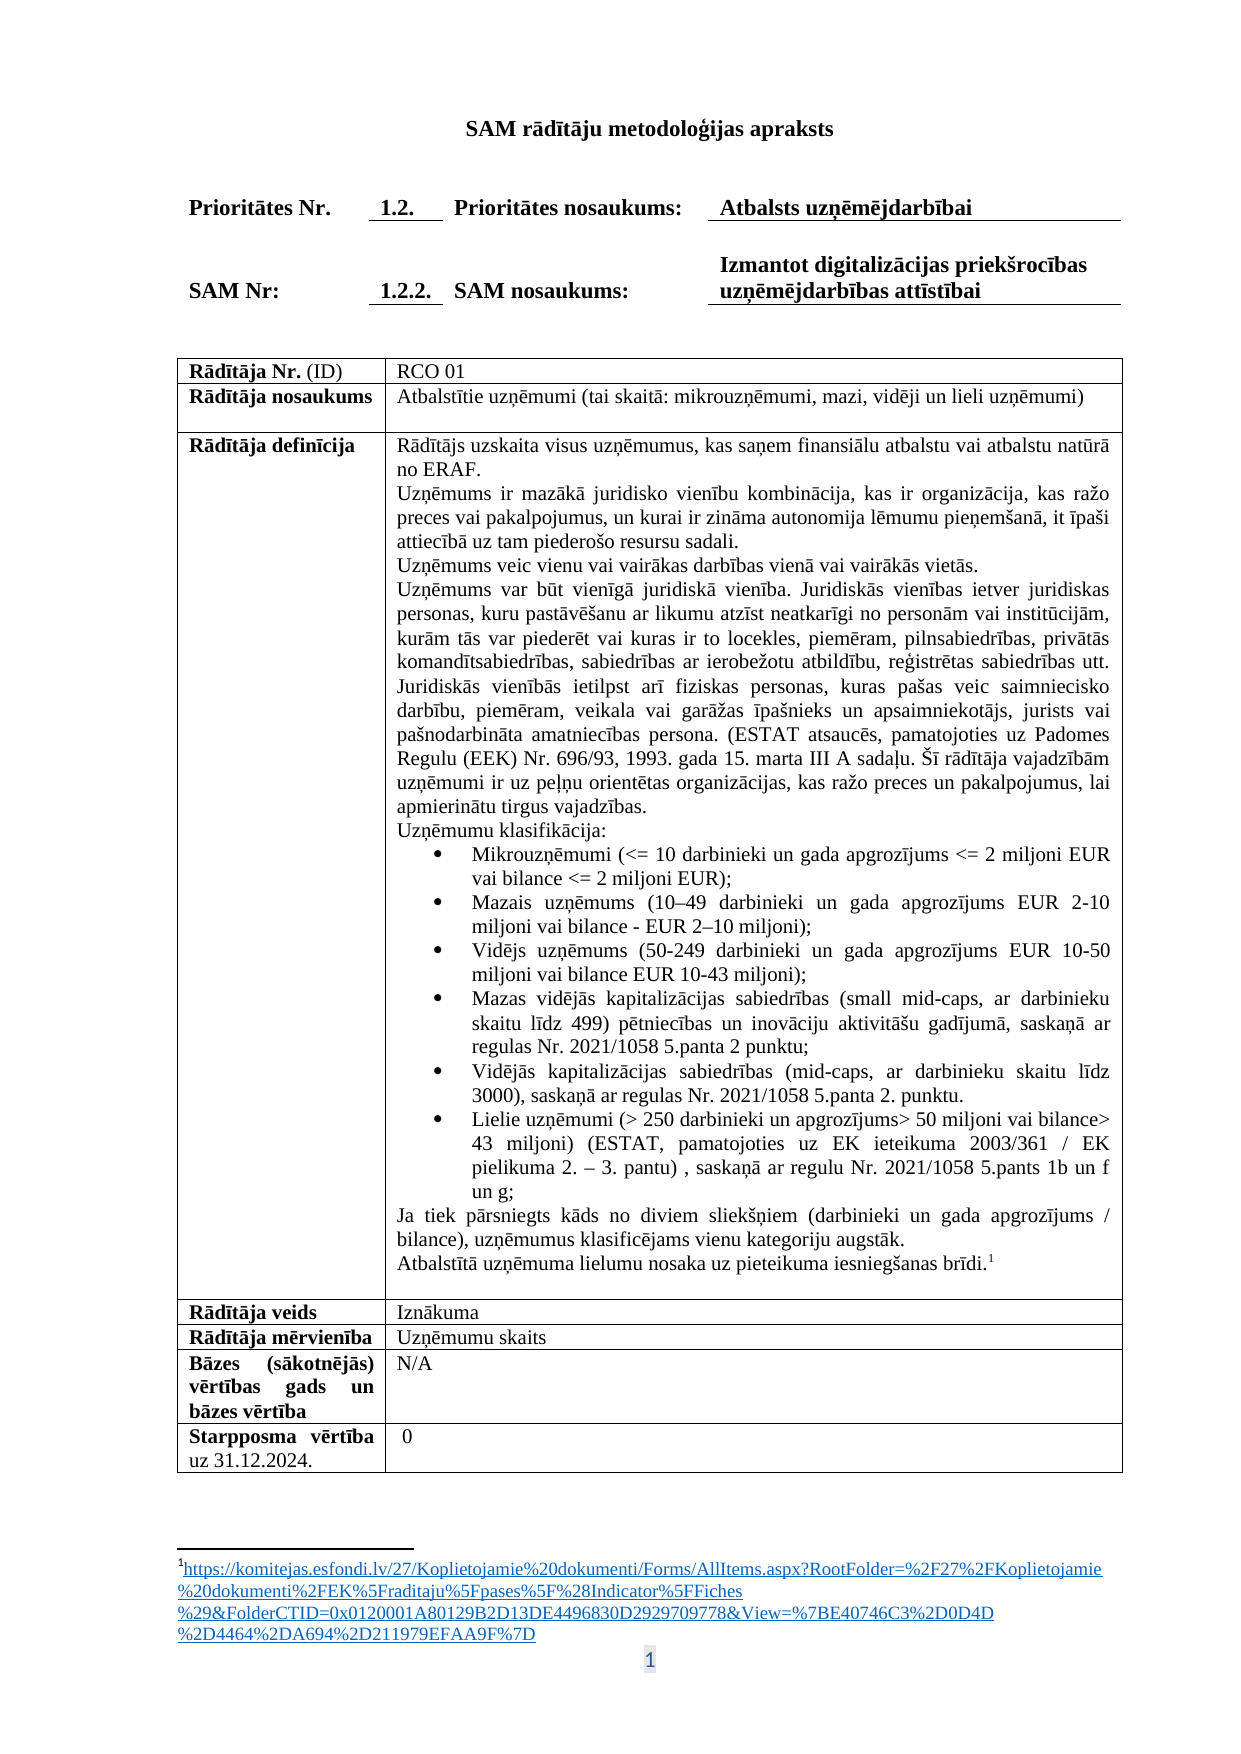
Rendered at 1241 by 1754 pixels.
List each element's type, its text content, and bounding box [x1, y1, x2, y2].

table_cell N/A [386, 1350, 1122, 1423]
table_cell Rādītājs uzskaita visus uzņēmumus, kas saņem finansiālu atbalstu vai atbalstu natūrā no ERAF. Uzņēmums ir mazākā juridisko vienību kombinācija, kas ir organizācija, kas ražo preces vai pakalpojumus, un kurai ir zināma autonomija lēmumu pieņemšanā, it īpaši attiecībā uz tam piederošo resursu sadali. Uzņēmums veic vienu vai vairākas darbības vienā vai vairākās vietās. Uzņēmums var būt vienīgā juridiskā vienība. Juridiskās vienības ietver juridiskas personas, kuru pastāvēšanu ar likumu atzīst neatkarīgi no personām vai institūcijām, kurām tās var piederēt vai kuras ir to locekles, piemēram, pilnsabiedrības, privātās komandītsabiedrības, sabiedrības ar ierobežotu atbildību, reģistrētas sabiedrības utt. Juridiskās vienībās ietilpst arī fiziskas personas, kuras pašas veic saimniecisko darbību, piemēram, veikala vai garāžas īpašnieks un apsaimniekotājs, jurists vai pašnodarbināta amatniecības persona. (ESTAT atsaucēs, pamatojoties uz Padomes Regulu (EEK) Nr. 696/93, 1993. gada 15. marta III A sadaļu. Šī rādītāja vajadzībām uzņēmumi ir uz peļņu orientētas organizācijas, kas ražo preces un pakalpojumus, lai apmierinātu tirgus vajadzības. Uzņēmumu klasifikācija: Mikrouzņēmumi (<= 10 darbinieki un gada apgrozījums <= 2 miljoni EUR vai bilance <= 2 miljoni EUR); Mazais uzņēmums (10–49 darbinieki un gada apgrozījums EUR 2-10 miljoni vai bilance - EUR 2–10 miljoni); Vidējs uzņēmums (50-249 darbinieki un gada apgrozījums EUR 10-50 miljoni vai bilance EUR 10-43 miljoni); Mazas vidējās kapitalizācijas sabiedrības (small mid-caps, ar darbinieku skaitu līdz 499) pētniecības un inovāciju aktivitāšu gadījumā, saskaņā ar regulas Nr. 2021/1058 5.panta 2 punktu; Vidējās kapitalizācijas sabiedrības (mid-caps, ar darbinieku skaitu līdz 3000), saskaņā ar regulas Nr. 2021/1058 5.panta 2. punktu. Lielie uzņēmumi (> 250 darbinieki un apgrozījums> 50 miljoni vai bilance> 43 miljoni) (ESTAT, pamatojoties uz EK ieteikuma 2003/361 / EK pielikuma 2. – 3. pantu) , saskaņā ar regulu Nr. 2021/1058 5.pants 1b un f un g; Ja tiek pārsniegts kāds no diviem sliekšņiem (darbinieki un gada apgrozījums / bilance), uzņēmumus klasificējams vienu kategoriju augstāk. Atbalstītā uzņēmuma lielumu nosaka uz pieteikuma iesniegšanas brīdi. [386, 433, 1122, 1299]
text SAM rādītāju metodoloģijas apraksts [177, 115, 1122, 141]
table_header RCO 01 [386, 359, 1122, 383]
table_cell 1.2.2. [369, 221, 443, 304]
table_header 1.2. [369, 194, 443, 220]
table_cell Rādītāja mērvienība [178, 1325, 385, 1349]
table_header Prioritātes Nr. [177, 194, 368, 220]
table_cell Rādītāja definīcija [178, 433, 385, 1299]
table_header Prioritātes nosaukums: [443, 194, 708, 220]
table_cell SAM Nr: [177, 220, 368, 304]
table_cell 0 [386, 1424, 1122, 1472]
table_cell Izmantot digitalizācijas priekšrocības uzņēmējdarbības attīstībai [708, 221, 1121, 304]
table_cell SAM nosaukums: [443, 220, 708, 304]
table_cell Rādītāja nosaukums [178, 384, 385, 432]
table_cell Iznākuma [386, 1300, 1122, 1324]
table_header Rādītāja Nr. (ID) [178, 359, 385, 383]
table_cell Bāzes (sākotnējās) vērtības gads un bāzes vērtība [178, 1350, 385, 1423]
table_header Atbalsts uzņēmējdarbībai [708, 194, 1121, 220]
table_cell Atbalstītie uzņēmumi (tai skaitā: mikrouzņēmumi, mazi, vidēji un lieli uzņēmumi) [386, 384, 1122, 432]
table_cell Rādītāja veids [178, 1300, 385, 1324]
table_cell Uzņēmumu skaits [386, 1325, 1122, 1349]
table_cell Starpposma vērtība uz 31.12.2024. [178, 1424, 385, 1472]
